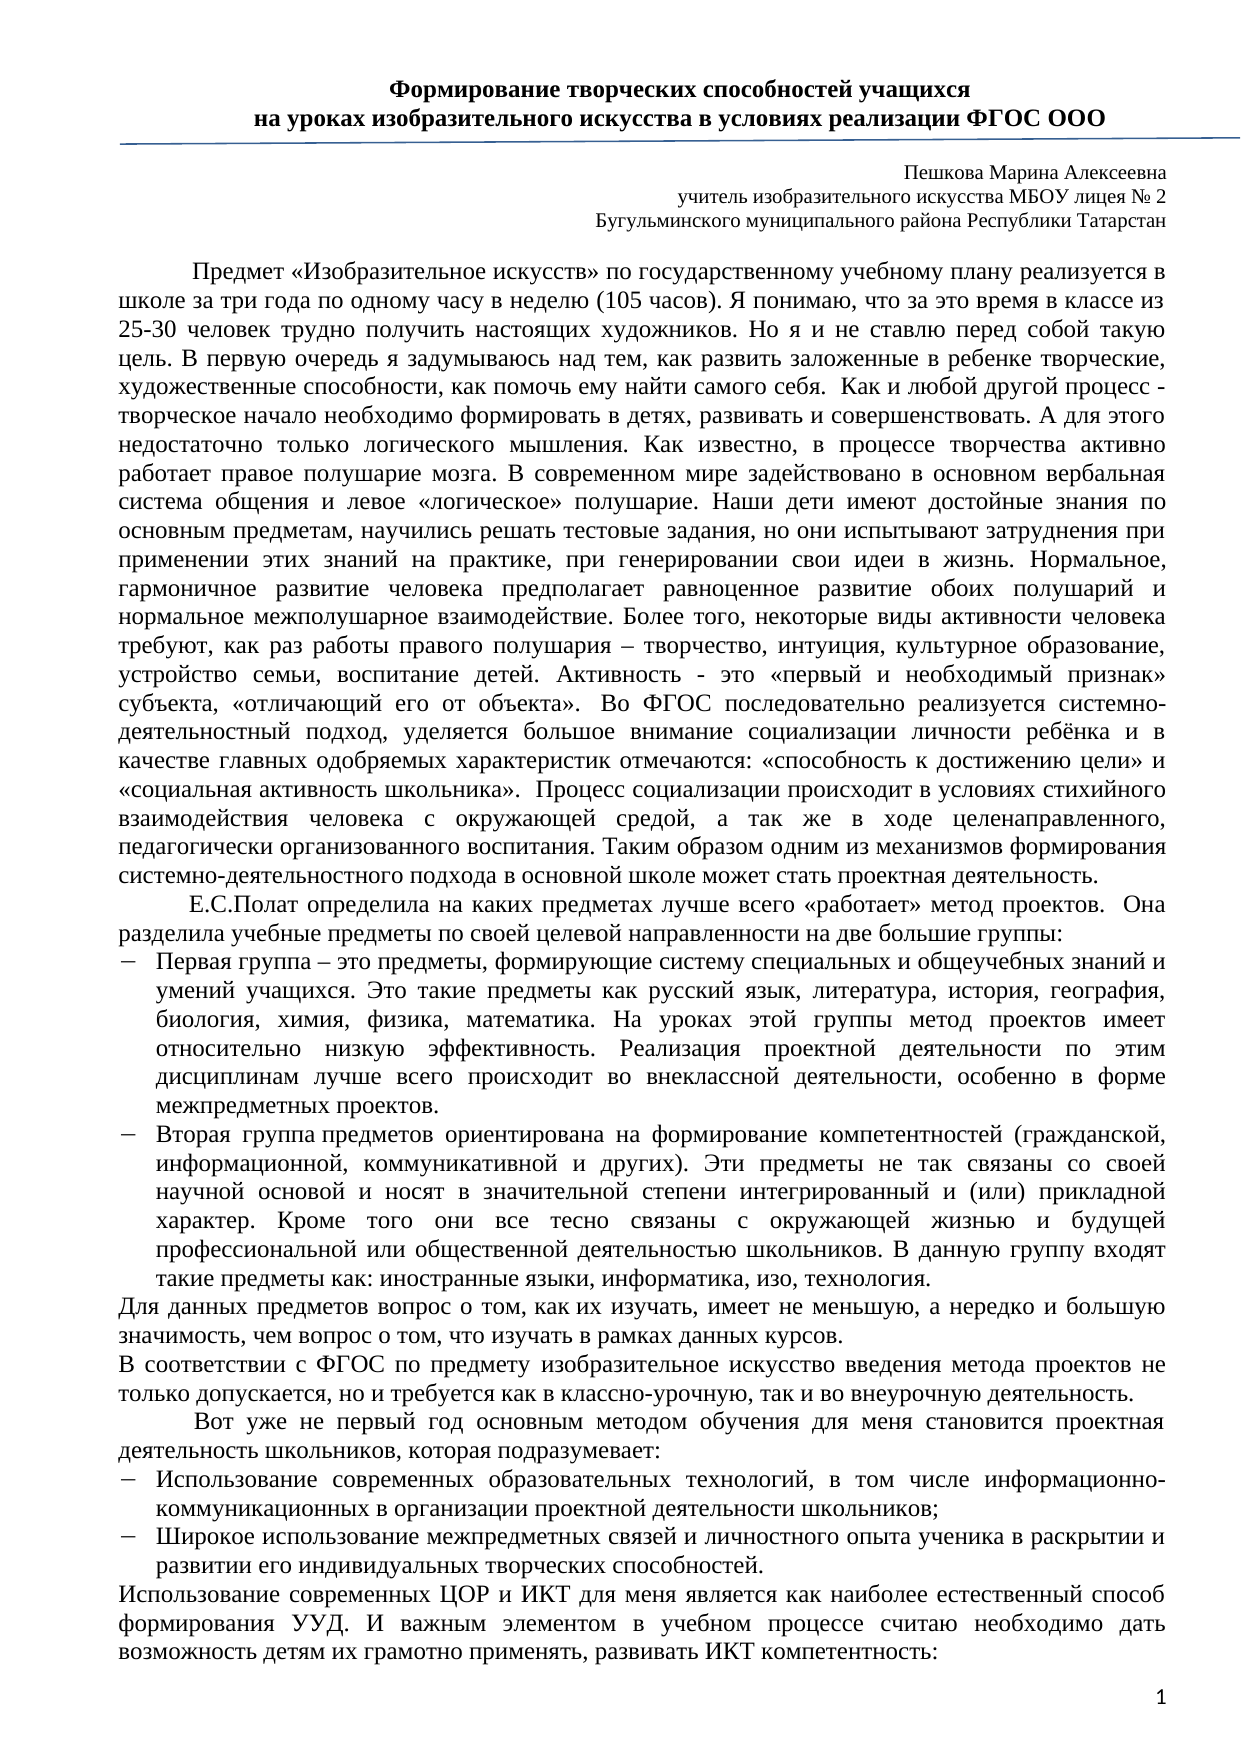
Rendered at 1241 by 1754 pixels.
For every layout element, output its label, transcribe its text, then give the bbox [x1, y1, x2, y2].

list Первая группа – это предметы, формирующие систему специальных и общеучебных знаний и умений учащихся. Это такие предметы как русский язык, литература, история, география, биология, химия, физика, математика. На уроках этой группы метод проектов имеет относительно низкую эффективность. Реализация проектной деятельности по этим дисциплинам лучше всего происходит во внеклассной деятельности, особенно в форме межпредметных проектов. [118, 946, 1167, 1119]
list Использование современных образовательных технологий, в том числе информационно-коммуникационных в организации проектной деятельности школьников; [118, 1464, 1167, 1521]
text Использование современных ЦОР и ИКТ для меня является как наиболее естественный способ формирования УУД. И важным элементом в учебном процессе считаю необходимо дать возможность детям их грамотно применять, развивать ИКТ компетентность: [118, 1579, 1167, 1665]
text Вот уже не первый год основным методом обучения для меня становится проектная деятельность школьников, которая подразумевает: [118, 1406, 1167, 1464]
text на уроках изобразительного искусства в условиях реализации ФГОС ООО [193, 103, 1167, 131]
text Бугульминского муниципального района Республики Татарстан [193, 208, 1167, 232]
list Широкое использование межпредметных связей и личностного опыта ученика в раскрытии и развитии его индивидуальных творческих способностей. [118, 1521, 1167, 1579]
list Вторая группа предметов ориентирована на формирование компетентностей (гражданской, информационной, коммуникативной и других). Эти предметы не так связаны со своей научной основой и носят в значительной степени интегрированный и (или) прикладной характер. Кроме того они все тесно связаны с окружающей жизнью и будущей профессиональной или общественной деятельностью школьников. В данную группу входят такие предметы как: иностранные языки, информатика, изо, технология. [118, 1119, 1167, 1291]
text Пешкова Марина Алексеевна [193, 160, 1167, 184]
text учитель изобразительного искусства МБОУ лицея № 2 [193, 184, 1167, 208]
text Предмет «Изобразительное искусств» по государственному учебному плану реализуется в школе за три года по одному часу в неделю (105 часов). Я понимаю, что за это время в классе из 25-30 человек трудно получить настоящих художников. Но я и не ставлю перед собой такую цель. В первую очередь я задумываюсь над тем, как развить заложенные в ребенке творческие, художественные способности, как помочь ему найти самого себя. Как и любой другой процесс - творческое начало необходимо формировать в детях, развивать и совершенствовать. А для этого недостаточно только логического мышления. Как известно, в процессе творчества активно работает правое полушарие мозга. В современном мире задействовано в основном вербальная система общения и левое «логическое» полушарие. Наши дети имеют достойные знания по основным предметам, научились решать тестовые задания, но они испытывают затруднения при применении этих знаний на практике, при генерировании свои идеи в жизнь. Нормальное, гармоничное развитие человека предполагает равноценное развитие обоих полушарий и нормальное межполушарное взаимодействие. Более того, некоторые виды активности человека требуют, как раз работы правого полушария – творчество, интуиция, культурное образование, устройство семьи, воспитание детей. Активность - это «первый и необходимый признак» субъекта, «отличающий его от объекта». Во ФГОС последовательно реализуется системно-деятельностный подход, уделяется большое внимание социализации личности ребёнка и в качестве главных одобряемых характеристик отмечаются: «способность к достижению цели» и «социальная активность школьника». Процесс социализации происходит в условиях стихийного взаимодействия человека с окружающей средой, а так же в ходе целенаправленного, педагогически организованного воспитания. Таким образом одним из механизмов формирования системно-деятельностного подхода в основной школе может стать проектная деятельность. [118, 256, 1167, 889]
text Формирование творческих способностей учащихся [193, 74, 1167, 103]
text В соответствии с ФГОС по предмету изобразительное искусство введения метода проектов не только допускается, но и требуется как в классно-урочную, так и во внеурочную деятельность. [118, 1349, 1167, 1406]
text Для данных предметов вопрос о том, как их изучать, имеет не меньшую, а нередко и большую значимость, чем вопрос о том, что изучать в рамках данных курсов. [118, 1291, 1167, 1349]
text Е.С.Полат определила на каких предметах лучше всего «работает» метод проектов. Она разделила учебные предметы по своей целевой направленности на две большие группы: [118, 889, 1167, 946]
